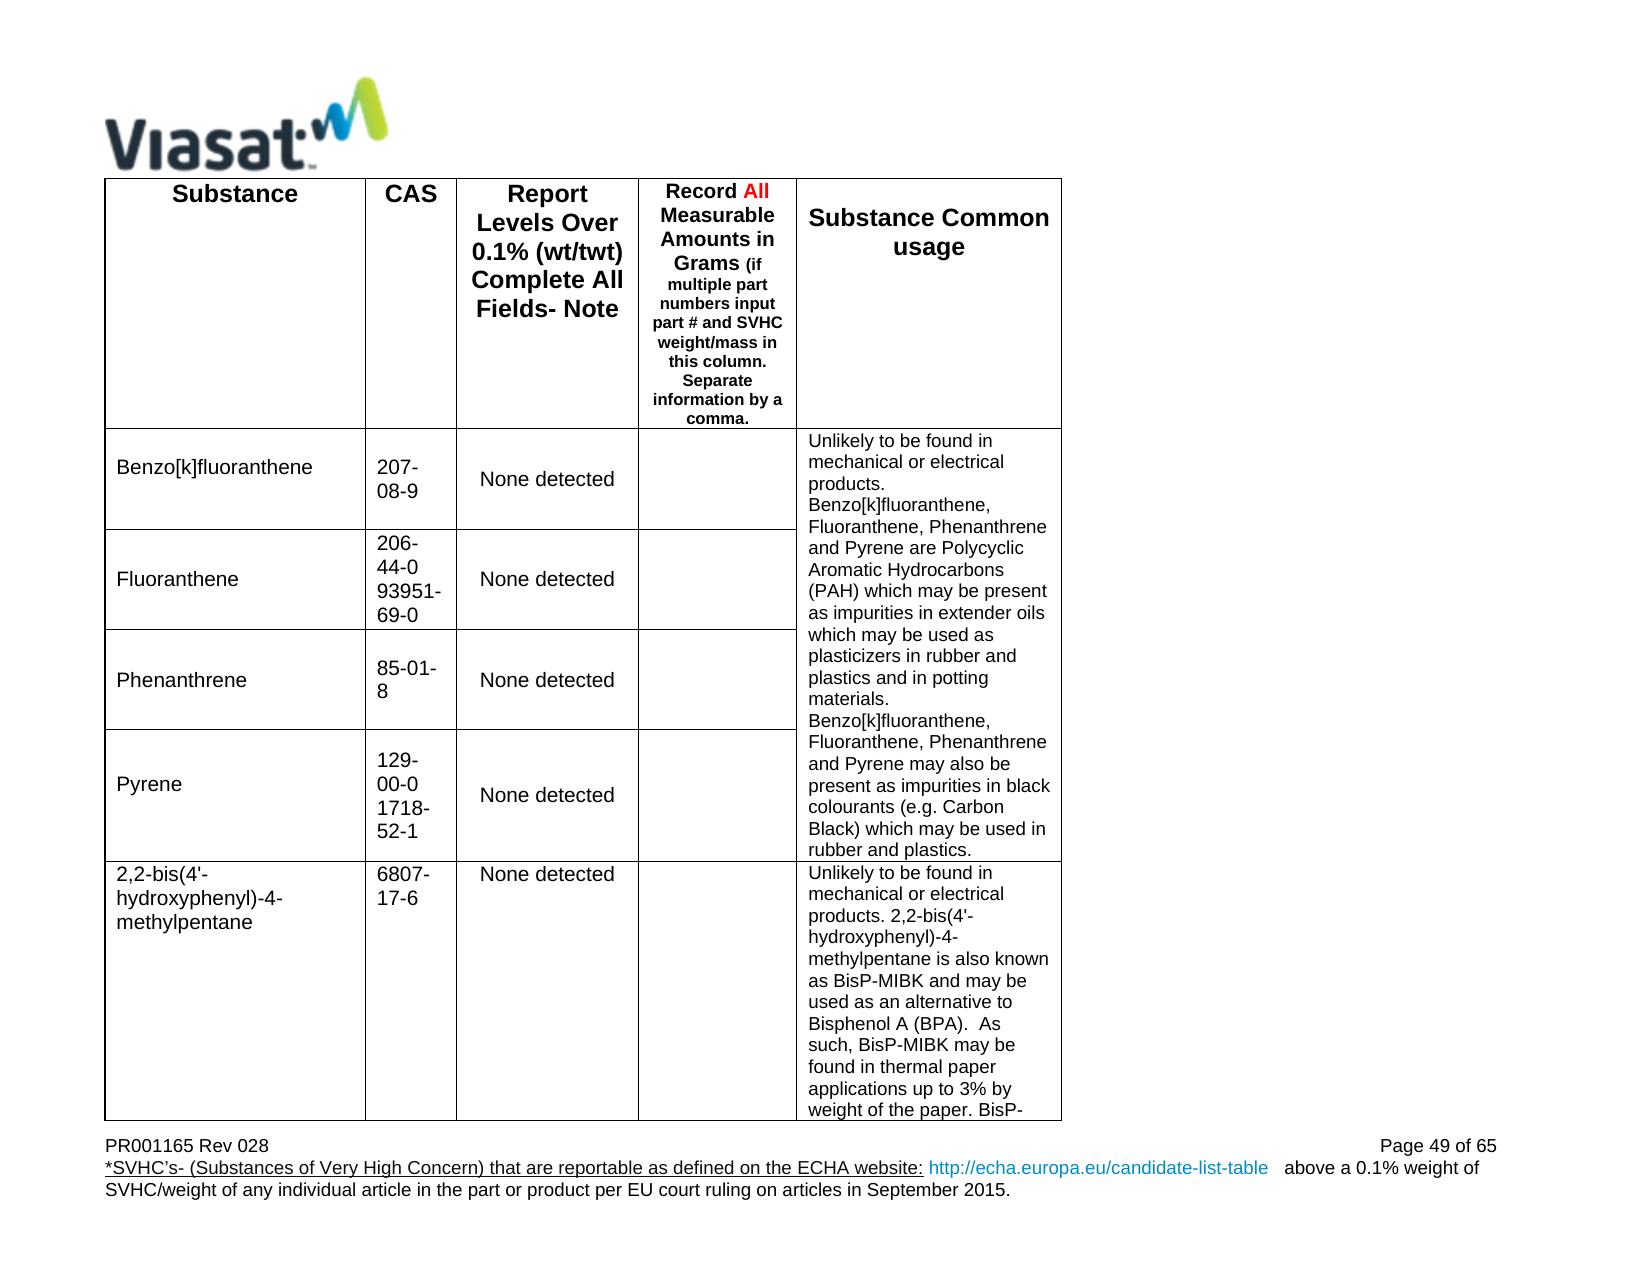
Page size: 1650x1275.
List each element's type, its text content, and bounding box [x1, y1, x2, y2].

table_cell [457, 630, 638, 729]
table_cell 85-01-8 [366, 630, 456, 729]
table_cell Fluoranthene [106, 530, 365, 629]
table_cell Benzo[k]fluoranthene [106, 429, 365, 528]
table_cell Phenanthrene [106, 630, 365, 729]
table_cell 206-44-0 93951-69-0 [366, 530, 456, 629]
table_header Substance Common usage [797, 179, 1061, 428]
table_cell [457, 530, 638, 629]
table_cell Pyrene [106, 730, 365, 861]
table_cell Unlikely to be found in mechanical or electrical products. 2,2-bis(4'-hydroxyphenyl)-4-methylpentane is also known as BisP-MIBK and may be used as an alternative to Bisphenol A (BPA). As such, BisP-MIBK may be found in thermal paper applications up to 3% by weight of the paper. BisP-MIBK may also be used as an ingredient in the manufacture of specialist polycarbonate plastic and specialist epoxy resins, however the residual level of BisP-MIBK in the manufacture of these specialist materials is below 0.01%. [797, 862, 1061, 1120]
table_header Substance [106, 179, 365, 428]
table_cell 6807-17-6 [366, 862, 456, 1120]
table_cell [457, 730, 638, 861]
table_cell [457, 429, 638, 528]
table_cell [639, 530, 796, 629]
table_cell 129-00-0 1718-52-1 [366, 730, 456, 861]
picture [105, 75, 438, 178]
table_cell [639, 730, 796, 861]
table_cell [457, 862, 638, 1120]
table_cell [639, 862, 796, 1120]
table_header Record All Measurable Amounts in Grams (if multiple part numbers input part # and SVHC weight/mass in this column. Separate information by a comma. [639, 179, 796, 428]
table_cell [639, 429, 796, 528]
table_cell Unlikely to be found in mechanical or electrical products. Benzo[k]fluoranthene, Fluoranthene, Phenanthrene and Pyrene are Polycyclic Aromatic Hydrocarbons (PAH) which may be present as impurities in extender oils which may be used as plasticizers in rubber and plastics and in potting materials. Benzo[k]fluoranthene, Fluoranthene, Phenanthrene and Pyrene may also be present as impurities in black colourants (e.g. Carbon Black) which may be used in rubber and plastics. [797, 429, 1061, 861]
table_cell 207-08-9 [366, 429, 456, 528]
table_cell [639, 630, 796, 729]
table_header CAS [366, 179, 456, 428]
table_header Report Levels Over 0.1% (wt/twt) Complete All Fields- Note [457, 179, 638, 428]
table_cell 2,2-bis(4'-hydroxyphenyl)-4-methylpentane [106, 862, 365, 1120]
